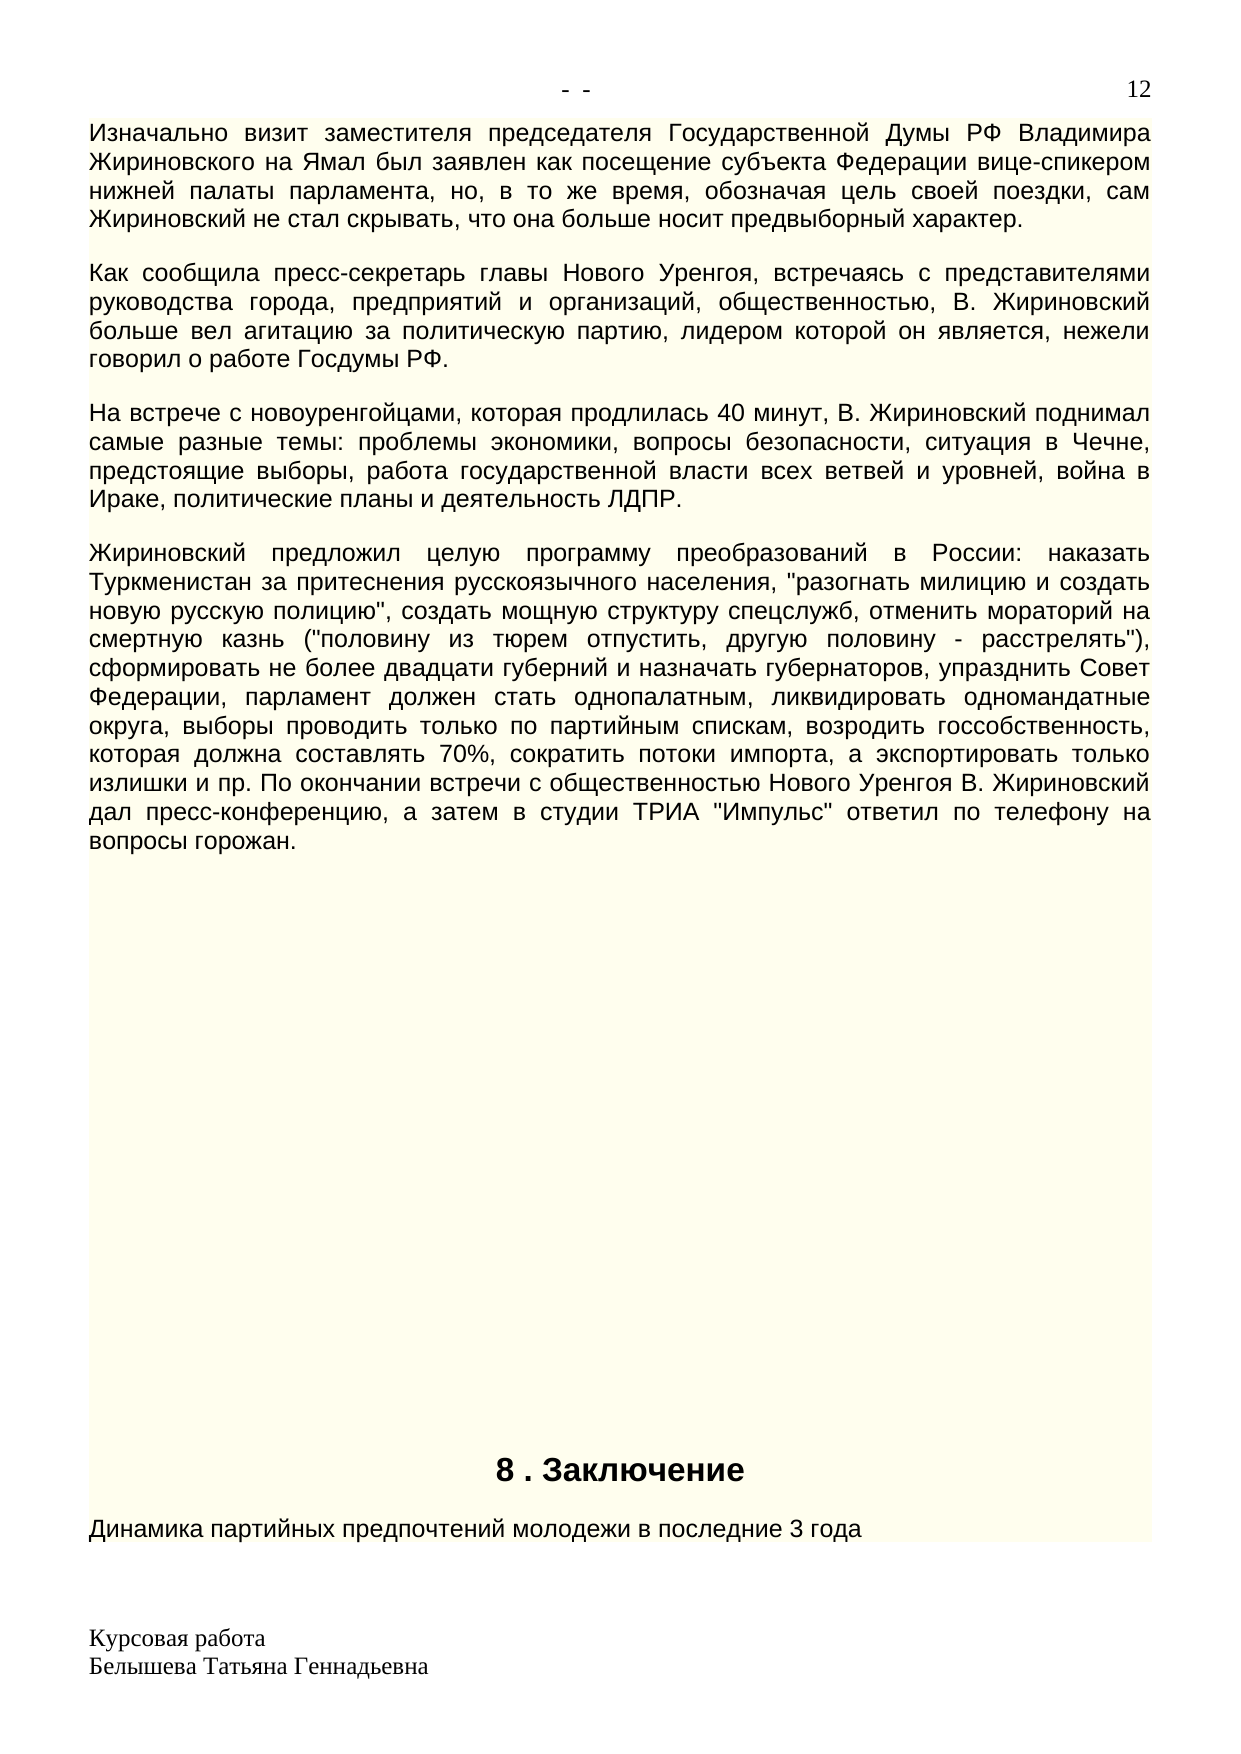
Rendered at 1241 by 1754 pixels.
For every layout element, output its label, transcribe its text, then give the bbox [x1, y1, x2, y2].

text Как сообщила пресс-секретарь главы Нового Уренгоя, встречаясь с представителями руководства города, предприятий и организаций, общественностью, В. Жириновский больше вел агитацию за политическую партию, лидером которой он является, нежели говорил о работе Госдумы РФ. [89, 258, 1152, 373]
text На встрече с новоуренгойцами, которая продлилась 40 минут, В. Жириновский поднимал самые разные темы: проблемы экономики, вопросы безопасности, ситуация в Чечне, предстоящие выборы, работа государственной власти всех ветвей и уровней, война в Ираке, политические планы и деятельность ЛДПР. [89, 398, 1152, 513]
text Динамика партийных предпочтений молодежи в последние 3 года [89, 1514, 1152, 1542]
text Изначально визит заместителя председателя Государственной Думы РФ Владимира Жириновского на Ямал был заявлен как посещение субъекта Федерации вице-спикером нижней палаты парламента, но, в то же время, обозначая цель своей поездки, сам Жириновский не стал скрывать, что она больше носит предвыборный характер. [89, 118, 1152, 233]
text Жириновский предложил целую программу преобразований в России: наказать Туркменистан за притеснения русскоязычного населения, "разогнать милицию и создать новую русскую полицию", создать мощную структуру спецслужб, отменить мораторий на смертную казнь ("половину из тюрем отпустить, другую половину - расстрелять"), сформировать не более двадцати губерний и назначать губернаторов, упразднить Совет Федерации, парламент должен стать однопалатным, ликвидировать одномандатные округа, выборы проводить только по партийным спискам, возродить госсобственность, которая должна составлять 70%, сократить потоки импорта, а экспортировать только излишки и пр. По окончании встречи с общественностью Нового Уренгоя В. Жириновский дал пресс-конференцию, а затем в студии ТРИА "Импульс" ответил по телефону на вопросы горожан. [89, 538, 1152, 854]
text 8 . Заключение [89, 1450, 1152, 1489]
